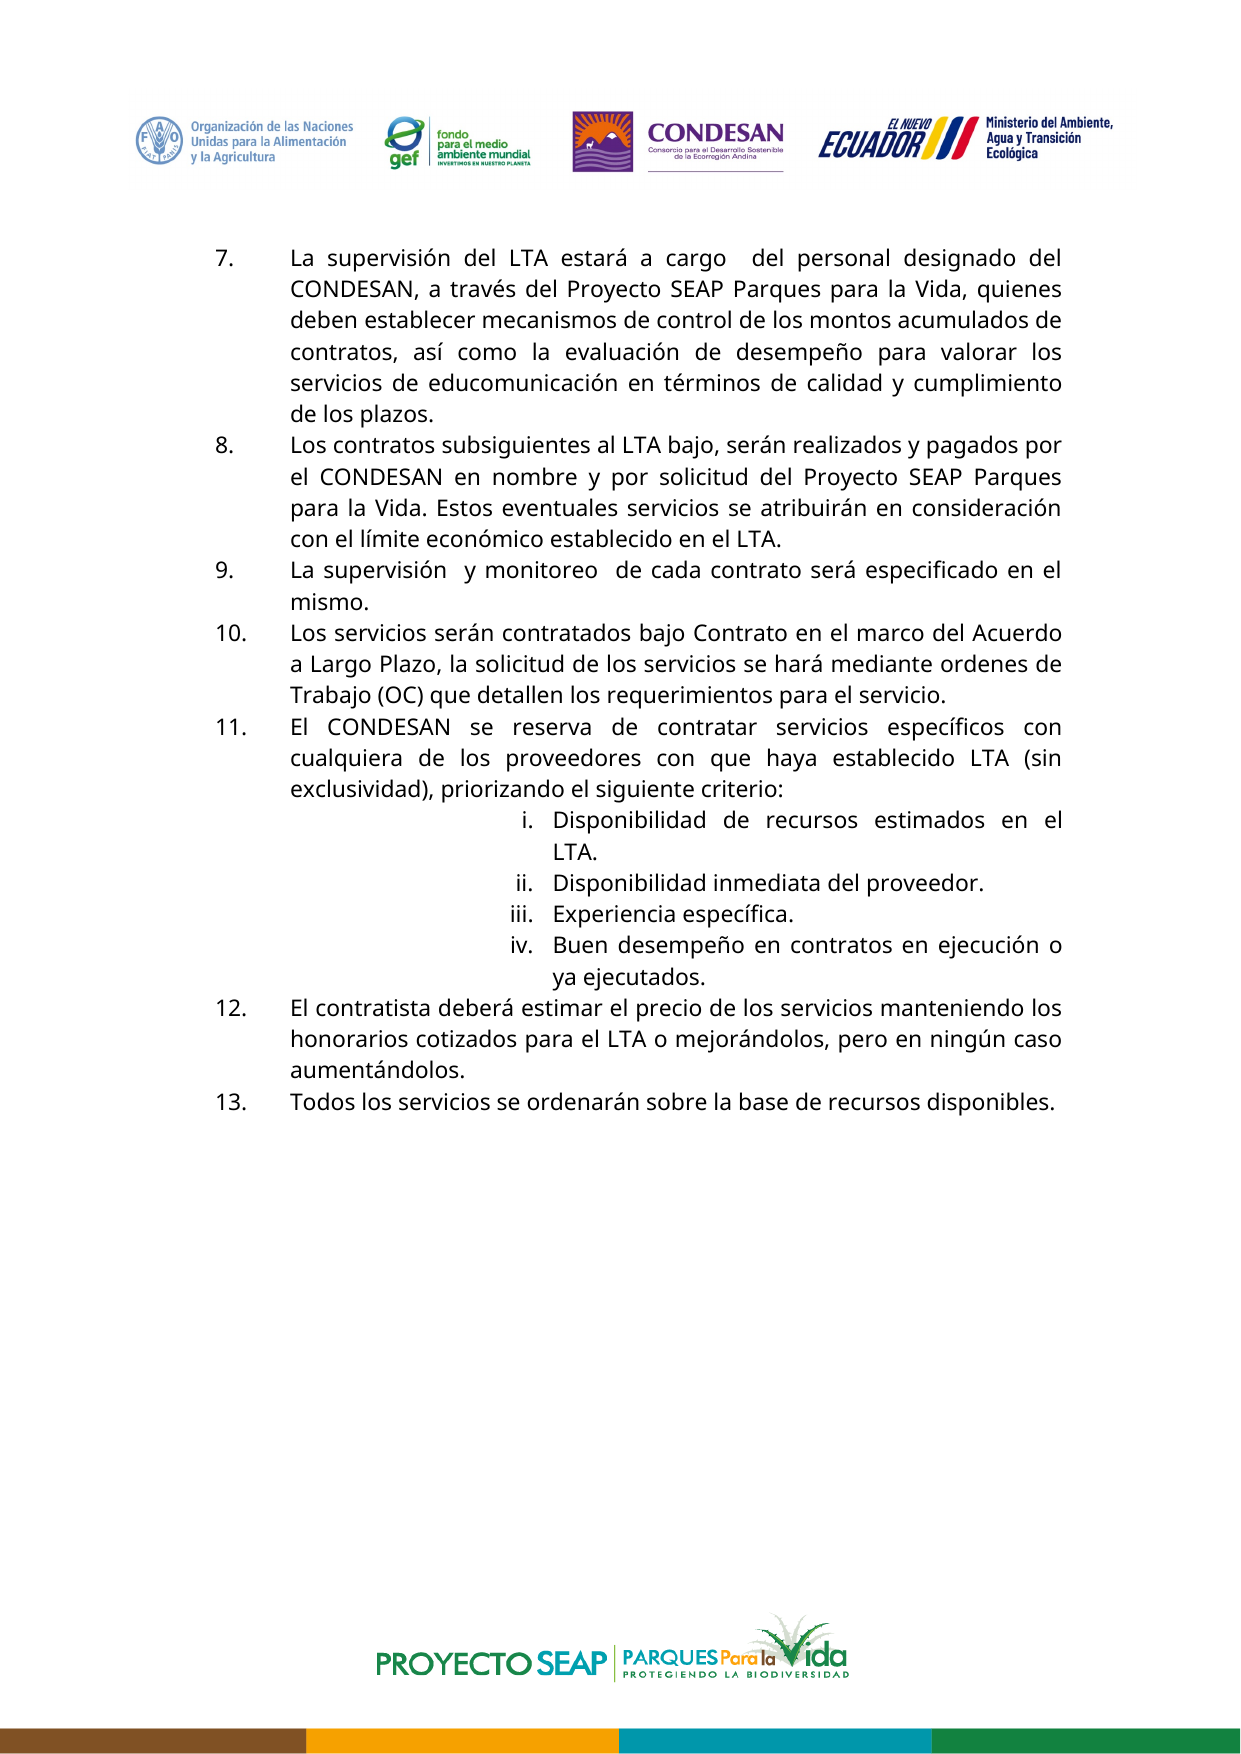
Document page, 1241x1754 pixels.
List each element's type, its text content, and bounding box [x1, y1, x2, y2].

list El CONDESAN se reserva de contratar servicios específicos con cualquiera de los proveedores con que haya establecido LTA (sin exclusividad), priorizando el siguiente criterio: [215, 711, 1063, 804]
list El contratista deberá estimar el precio de los servicios manteniendo los honorarios cotizados para el LTA o mejorándolos, pero en ningún caso aumentándolos. [215, 992, 1063, 1086]
list Los servicios serán contratados bajo Contrato en el marco del Acuerdo a Largo Plazo, la solicitud de los servicios se hará mediante ordenes de Trabajo (OC) que detallen los requerimientos para el servicio. [215, 617, 1063, 711]
picture [127, 88, 1137, 190]
list Disponibilidad de recursos estimados en el LTA. [533, 804, 1063, 867]
picture [360, 1599, 873, 1693]
list Los contratos subsiguientes al LTA bajo, serán realizados y pagados por el CONDESAN en nombre y por solicitud del Proyecto SEAP Parques para la Vida. Estos eventuales servicios se atribuirán en consideración con el límite económico establecido en el LTA. [215, 429, 1063, 554]
list La supervisión y monitoreo de cada contrato será especificado en el mismo. [215, 554, 1063, 617]
list La supervisión del LTA estará a cargo del personal designado del CONDESAN, a través del Proyecto SEAP Parques para la Vida, quienes deben establecer mecanismos de control de los montos acumulados de contratos, así como la evaluación de desempeño para valorar los servicios de educomunicación en términos de calidad y cumplimiento de los plazos. [215, 242, 1063, 429]
picture [0, 1720, 1241, 1754]
list Buen desempeño en contratos en ejecución o ya ejecutados. [533, 929, 1063, 992]
list Disponibilidad inmediata del proveedor. [533, 867, 1063, 898]
list Experiencia específica. [533, 898, 1063, 929]
list Todos los servicios se ordenarán sobre la base de recursos disponibles. [215, 1086, 1063, 1117]
